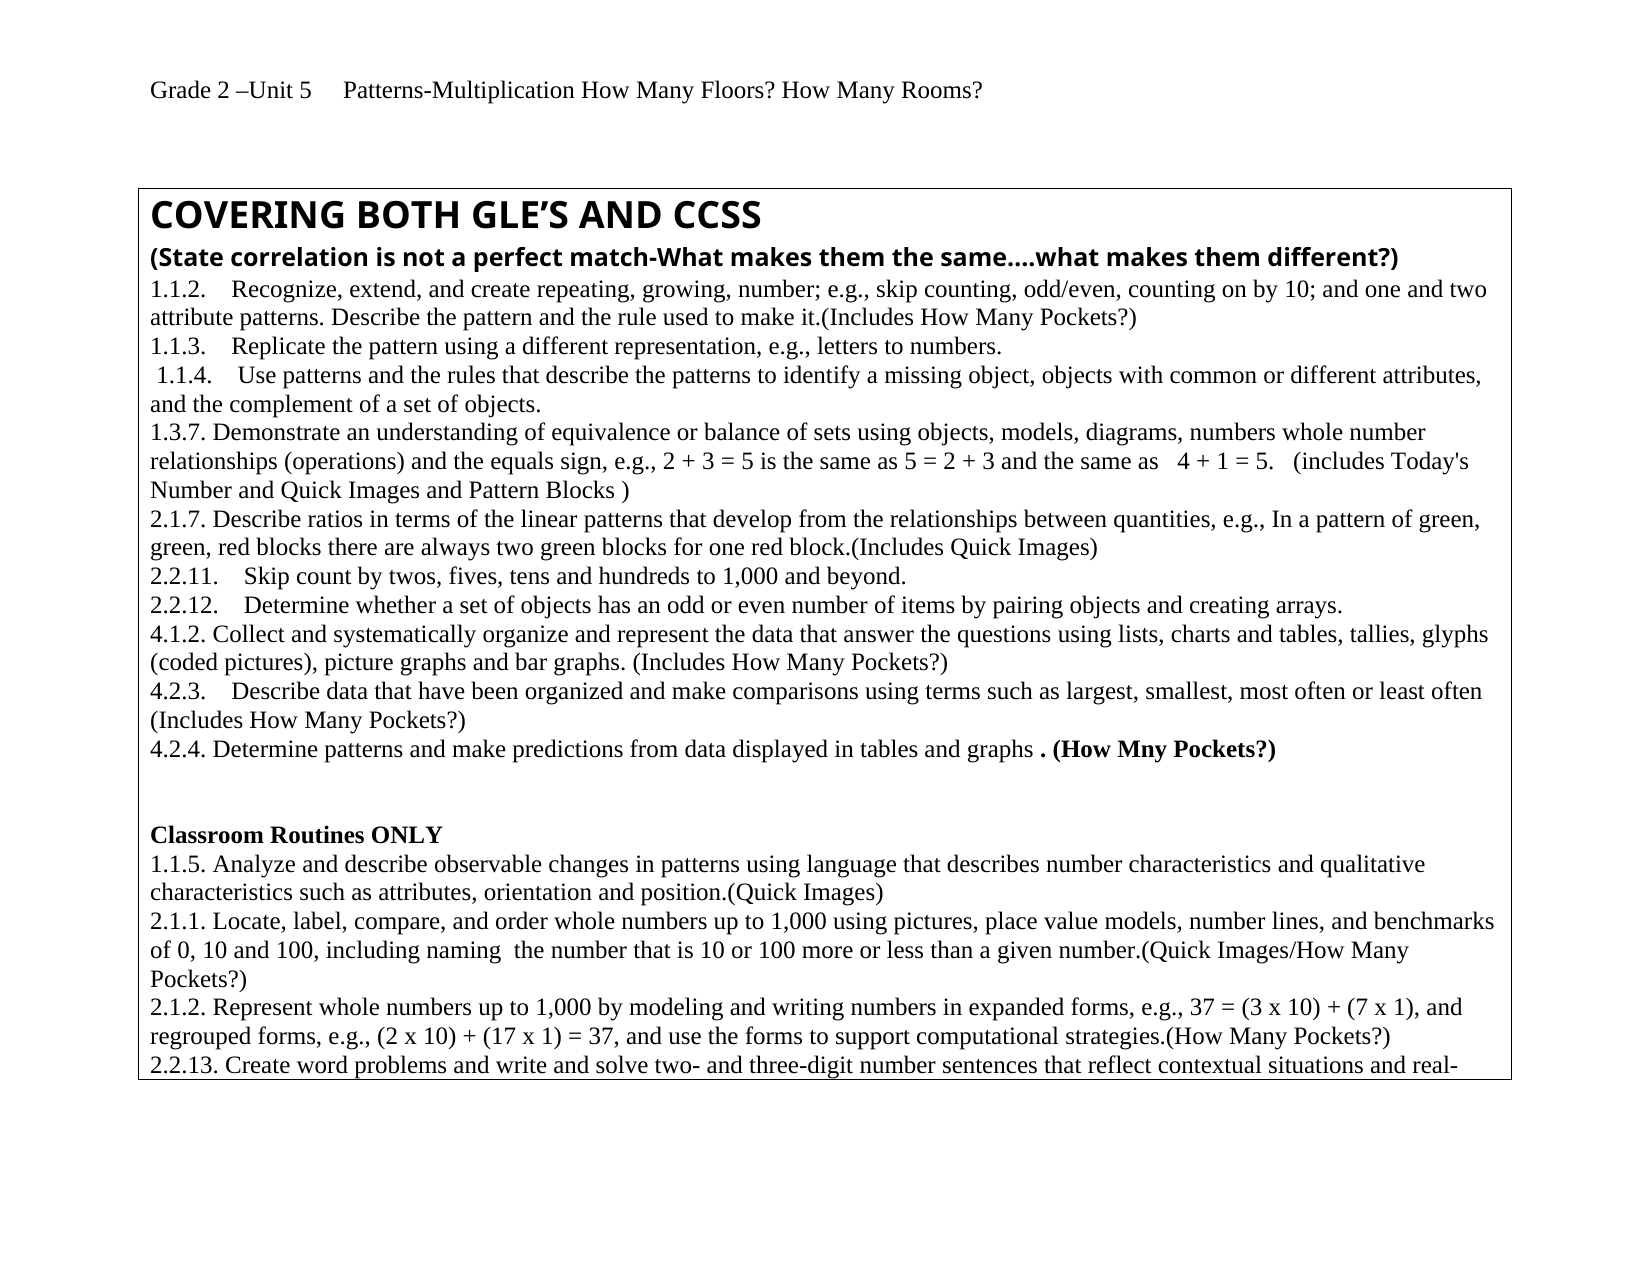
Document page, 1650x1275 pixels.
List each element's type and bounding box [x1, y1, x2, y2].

table_header [139, 189, 1511, 1079]
